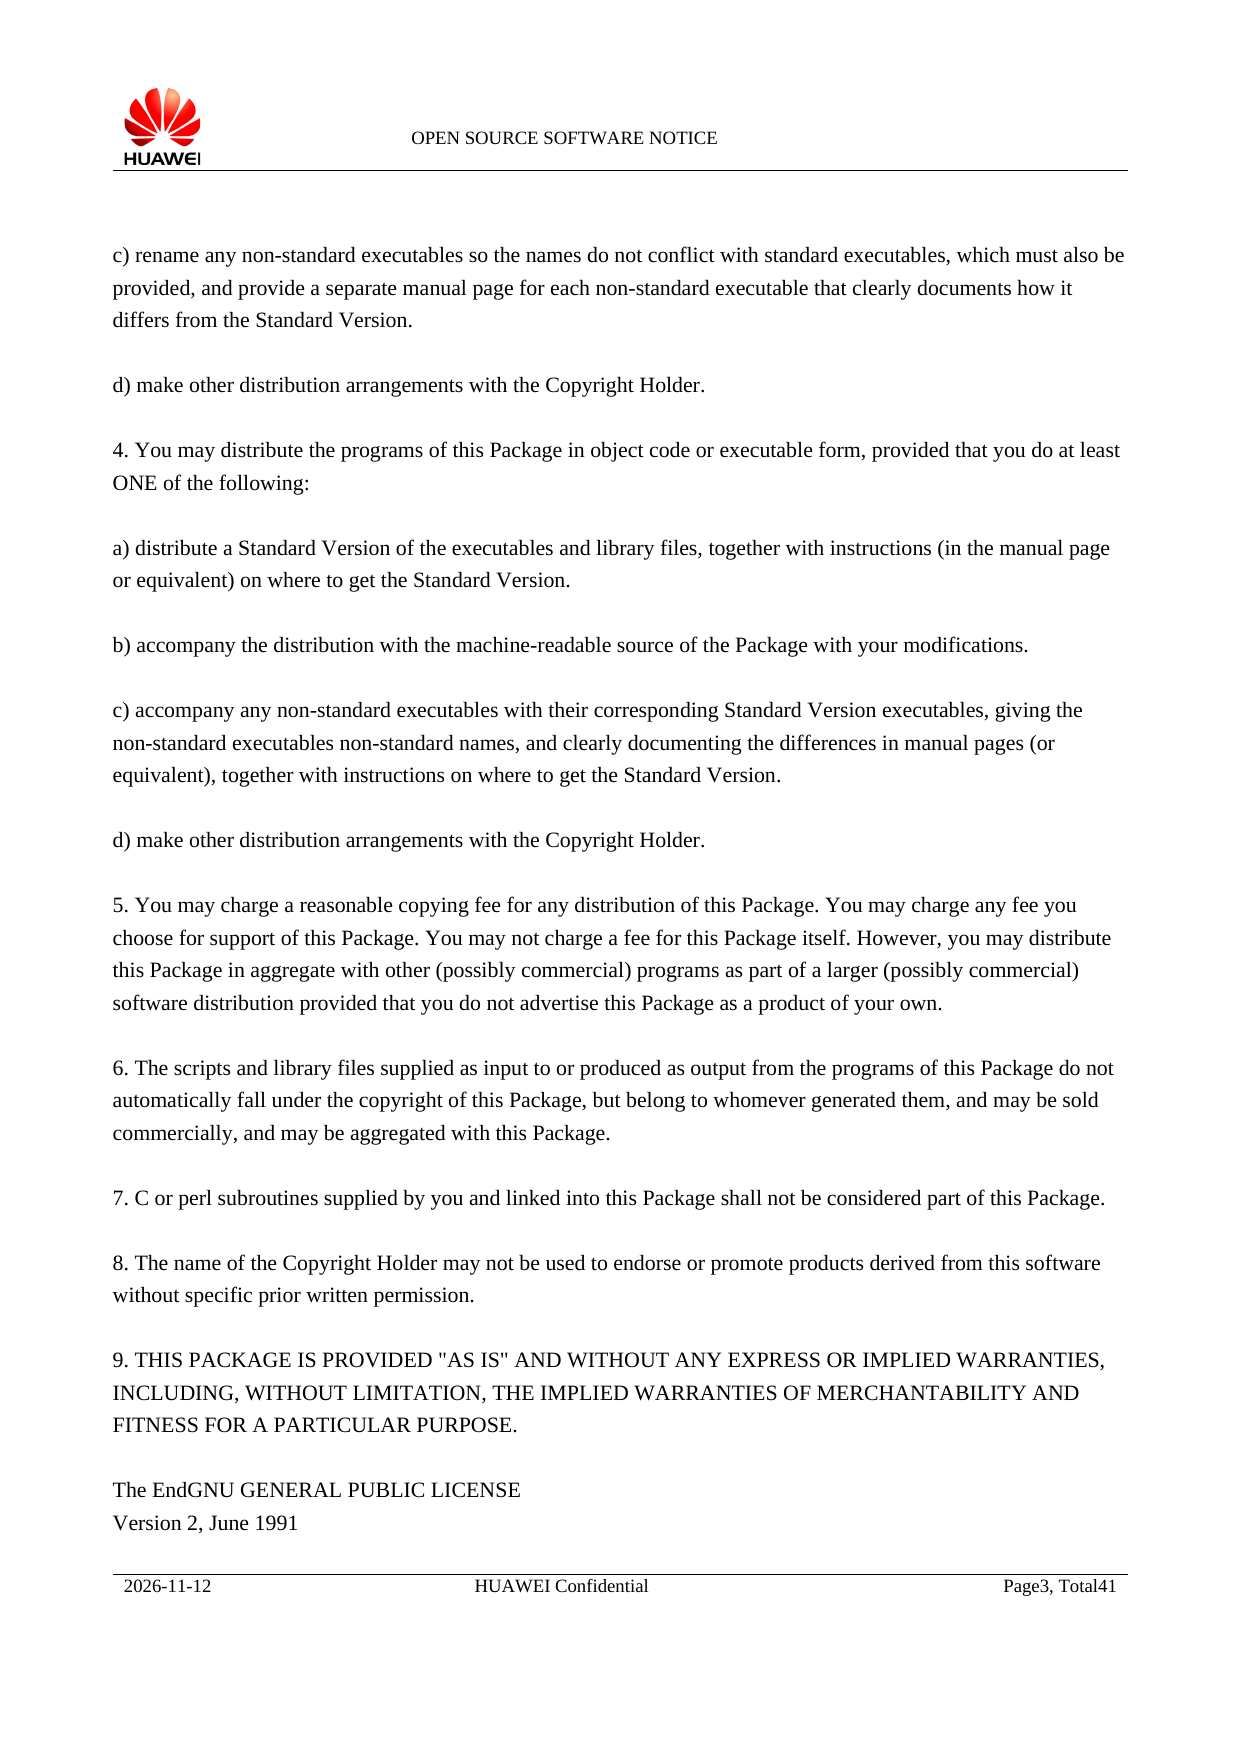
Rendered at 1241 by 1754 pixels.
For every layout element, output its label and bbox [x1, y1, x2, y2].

picture [124, 88, 201, 165]
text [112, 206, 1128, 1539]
